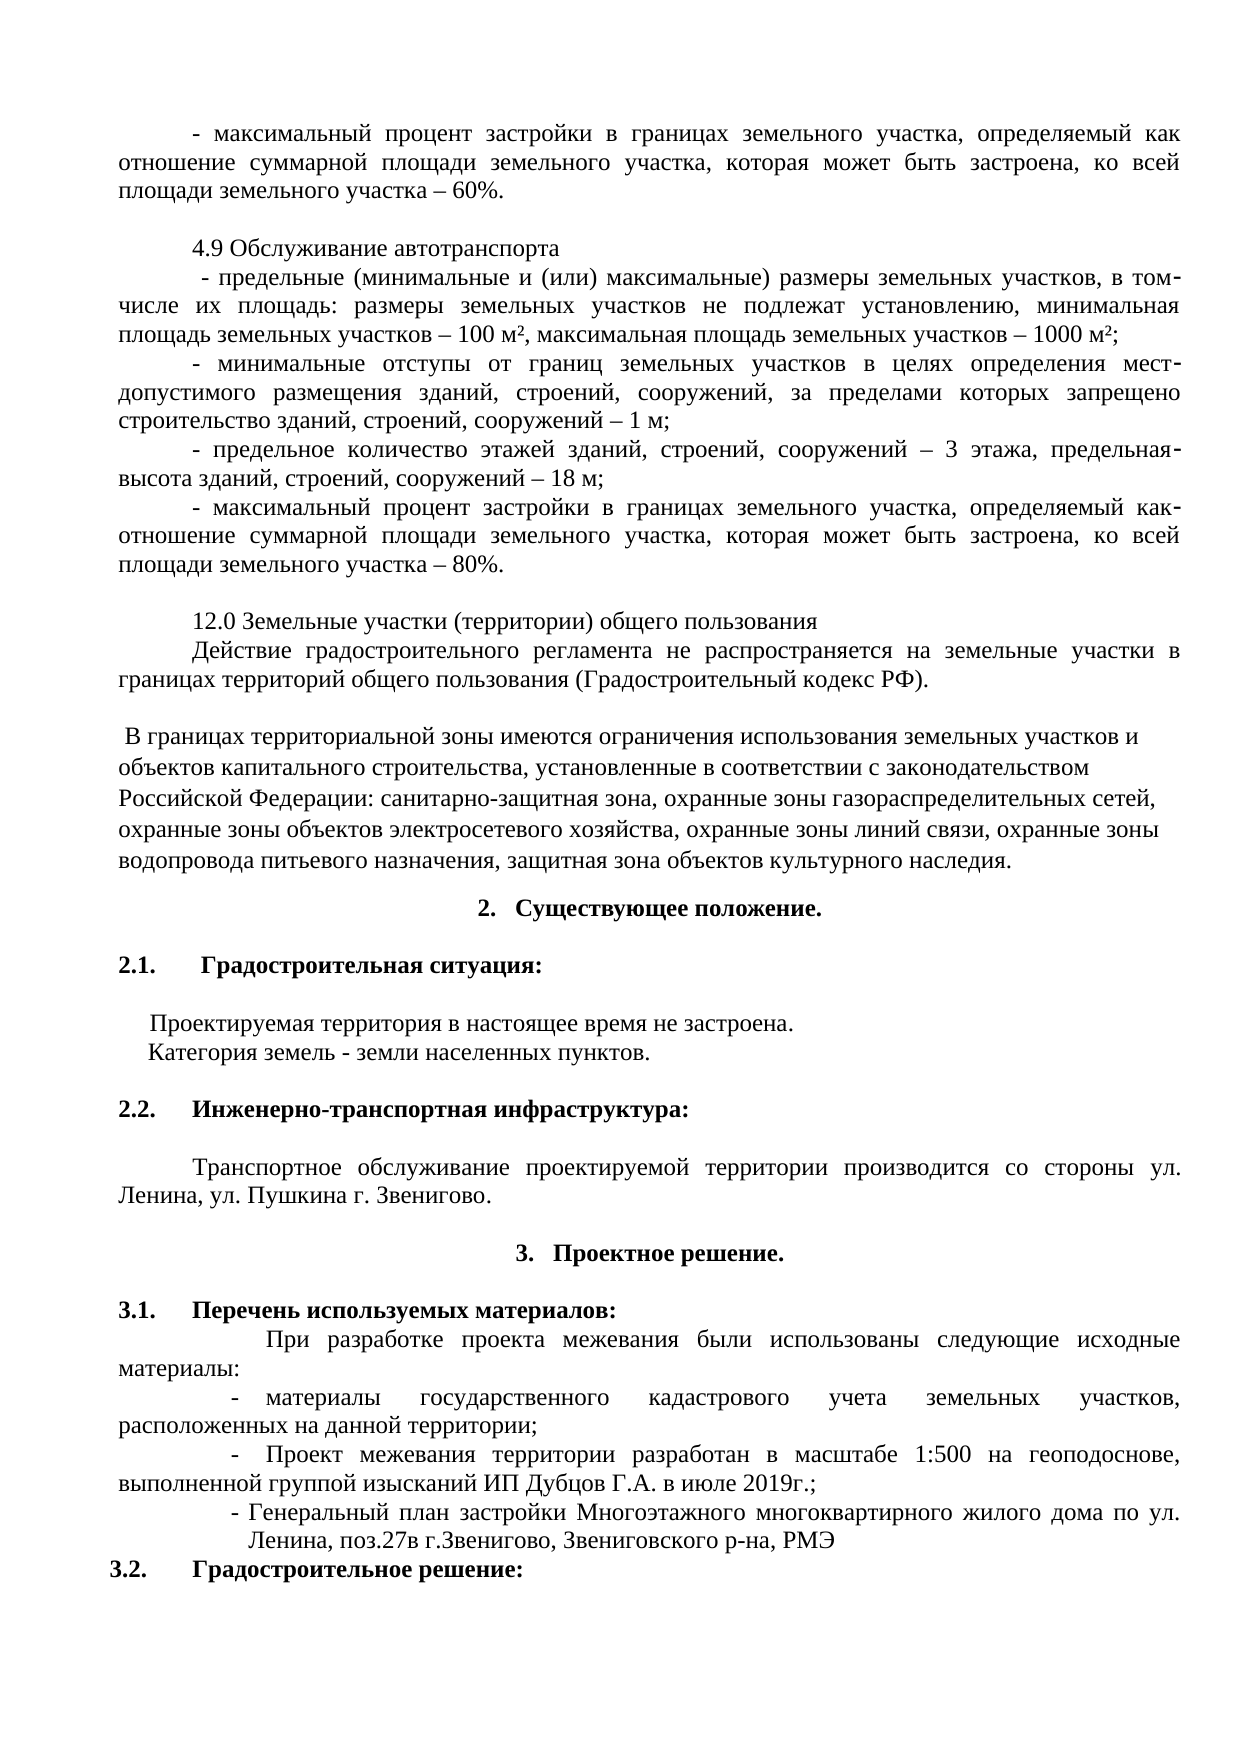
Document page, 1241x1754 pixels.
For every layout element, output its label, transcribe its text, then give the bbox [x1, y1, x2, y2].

text 4.9 Обслуживание автотранспорта [118, 233, 1181, 262]
subtitle Существующее положение. [118, 893, 1181, 922]
text Проектируемая территория в настоящее время не застроена. [118, 1008, 1181, 1037]
text Действие градостроительного регламента не распространяется на земельные участки в границах территорий общего пользования (Градостроительный кодекс РФ). [118, 635, 1181, 692]
text В границах территориальной зоны имеются ограничения использования земельных участков и объектов капитального строительства, установленные в соответствии с законодательством Российской Федерации: санитарно-защитная зона, охранные зоны газораспределительных сетей, охранные зоны объектов электросетевого хозяйства, охранные зоны линий связи, охранные зоны водопровода питьевого назначения, защитная зона объектов культурного наследия. [118, 721, 1181, 874]
text - предельное количество этажей зданий, строений, сооружений – 3 этажа, предельная высота зданий, строений, сооружений – ; [118, 434, 1181, 492]
subtitle Градостроительная ситуация: [118, 951, 1181, 979]
text Категория земель - земли населенных пунктов. [148, 1037, 1181, 1066]
subtitle Проектное решение. [118, 1238, 1181, 1267]
subtitle Градостроительное решение: [109, 1554, 1181, 1583]
text Транспортное обслуживание проектируемой территории производится со стороны ул. Ленина, ул. Пушкина г. Звенигово. [118, 1152, 1181, 1209]
list Проект межевания территории разработан в масштабе 1:500 на геоподоснове, выполненной группой изысканий ИП Дубцов Г.А. в июле 2019г.; [118, 1439, 1181, 1497]
list материалы государственного кадастрового учета земельных участков, расположенных на данной территории; [118, 1382, 1181, 1439]
subtitle 2.2. Инженерно-транспортная инфраструктура: [118, 1094, 1181, 1123]
list Генеральный план застройки Многоэтажного многоквартирного жилого дома по ул. Ленина, поз.27в г.Звенигово, Звениговского р-на, РМЭ [231, 1497, 1181, 1554]
text - максимальный процент застройки в границах земельного участка, определяемый как отношение суммарной площади земельного участка, которая может быть застроена, ко всей площади земельного участка – 60%. [118, 118, 1181, 204]
list При разработке проекта межевания были использованы следующие исходные материалы: [118, 1324, 1181, 1382]
subtitle 3.1. Перечень используемых материалов: [118, 1296, 1181, 1324]
text - предельные (минимальные и (или) максимальные) размеры земельных участков, в том числе их площадь: размеры земельных участков не подлежат установлению, минимальная площадь земельных участков – , максимальная площадь земельных участков – ; [118, 262, 1181, 348]
text 12.0 Земельные участки (территории) общего пользования [118, 606, 1181, 635]
